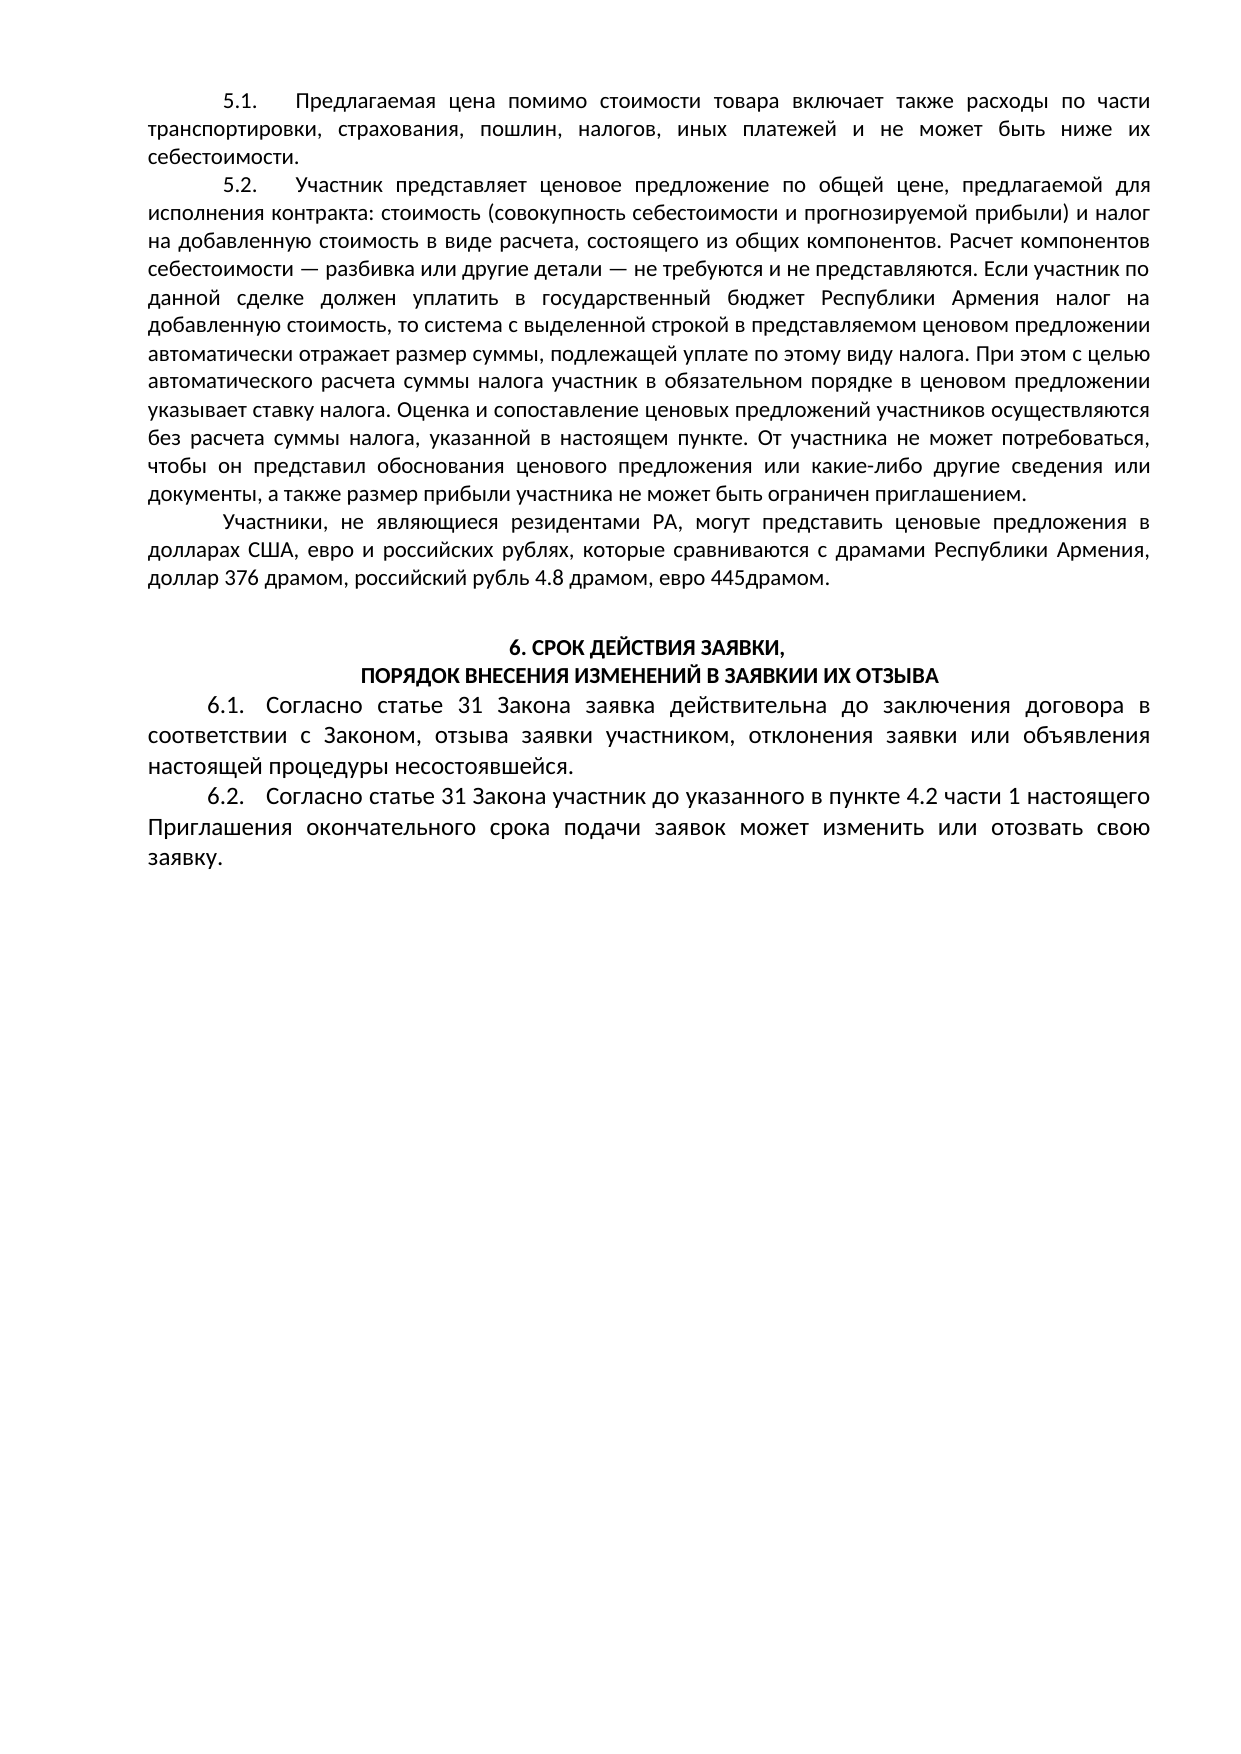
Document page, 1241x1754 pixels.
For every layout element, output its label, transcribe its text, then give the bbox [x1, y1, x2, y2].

text 5.2. Участник представляет ценовое предложение по общей цене, предлагаемой для исполнения контракта: стоимость (совокупность себестоимости и прогнозируемой прибыли) и налог на добавленную стоимость в виде расчета, состоящего из общих компонентов. Расчет компонентов себестоимости — разбивка или другие детали — не требуются и не представляются. Если участник по данной сделке должен уплатить в государственный бюджет Республики Армения налог на добавленную стоимость, то система с выделенной строкой в представляемом ценовом предложении автоматически отражает размер суммы, подлежащей уплате по этому виду налога. При этом с целью автоматического расчета суммы налога участник в обязательном порядке в ценовом предложении указывает ставку налога. Оценка и сопоставление ценовых предложений участников осуществляются без расчета суммы налога, указанной в настоящем пункте. От участника не может потребоваться, чтобы он представил обоснования ценового предложения или какие-либо другие сведения или документы, а также размер прибыли участника не может быть ограничен приглашением. [148, 171, 1152, 507]
text 6.1. Согласно статье 31 Закона заявка действительна до заключения договора в соответствии с Законом, отзыва заявки участником, отклонения заявки или объявления настоящей процедуры несостоявшейся. [148, 689, 1152, 780]
text 6. СРОК ДЕЙСТВИЯ ЗАЯВКИ, ПОРЯДОК ВНЕСЕНИЯ ИЗМЕНЕНИЙ В ЗАЯВКИИ ИХ ОТЗЫВА [207, 633, 1093, 689]
text 5.1. Предлагаемая цена помимо стоимости товара включает также расходы по части транспортировки, страхования, пошлин, налогов, иных платежей и не может быть ниже их себестоимости. [148, 86, 1152, 171]
text 6.2. Согласно статье 31 Закона участник до указанного в пункте 4.2 части 1 настоящего Приглашения окончательного срока подачи заявок может изменить или отозвать свою заявку. [148, 780, 1152, 872]
text Участники, не являющиеся резидентами РА, могут представить ценовые предложения в долларах США, евро и российских рублях, которые сравниваются с драмами Республики Армения, доллар 376 драмом, российский рубль 4.8 драмом, евро 445драмом. [148, 507, 1152, 591]
